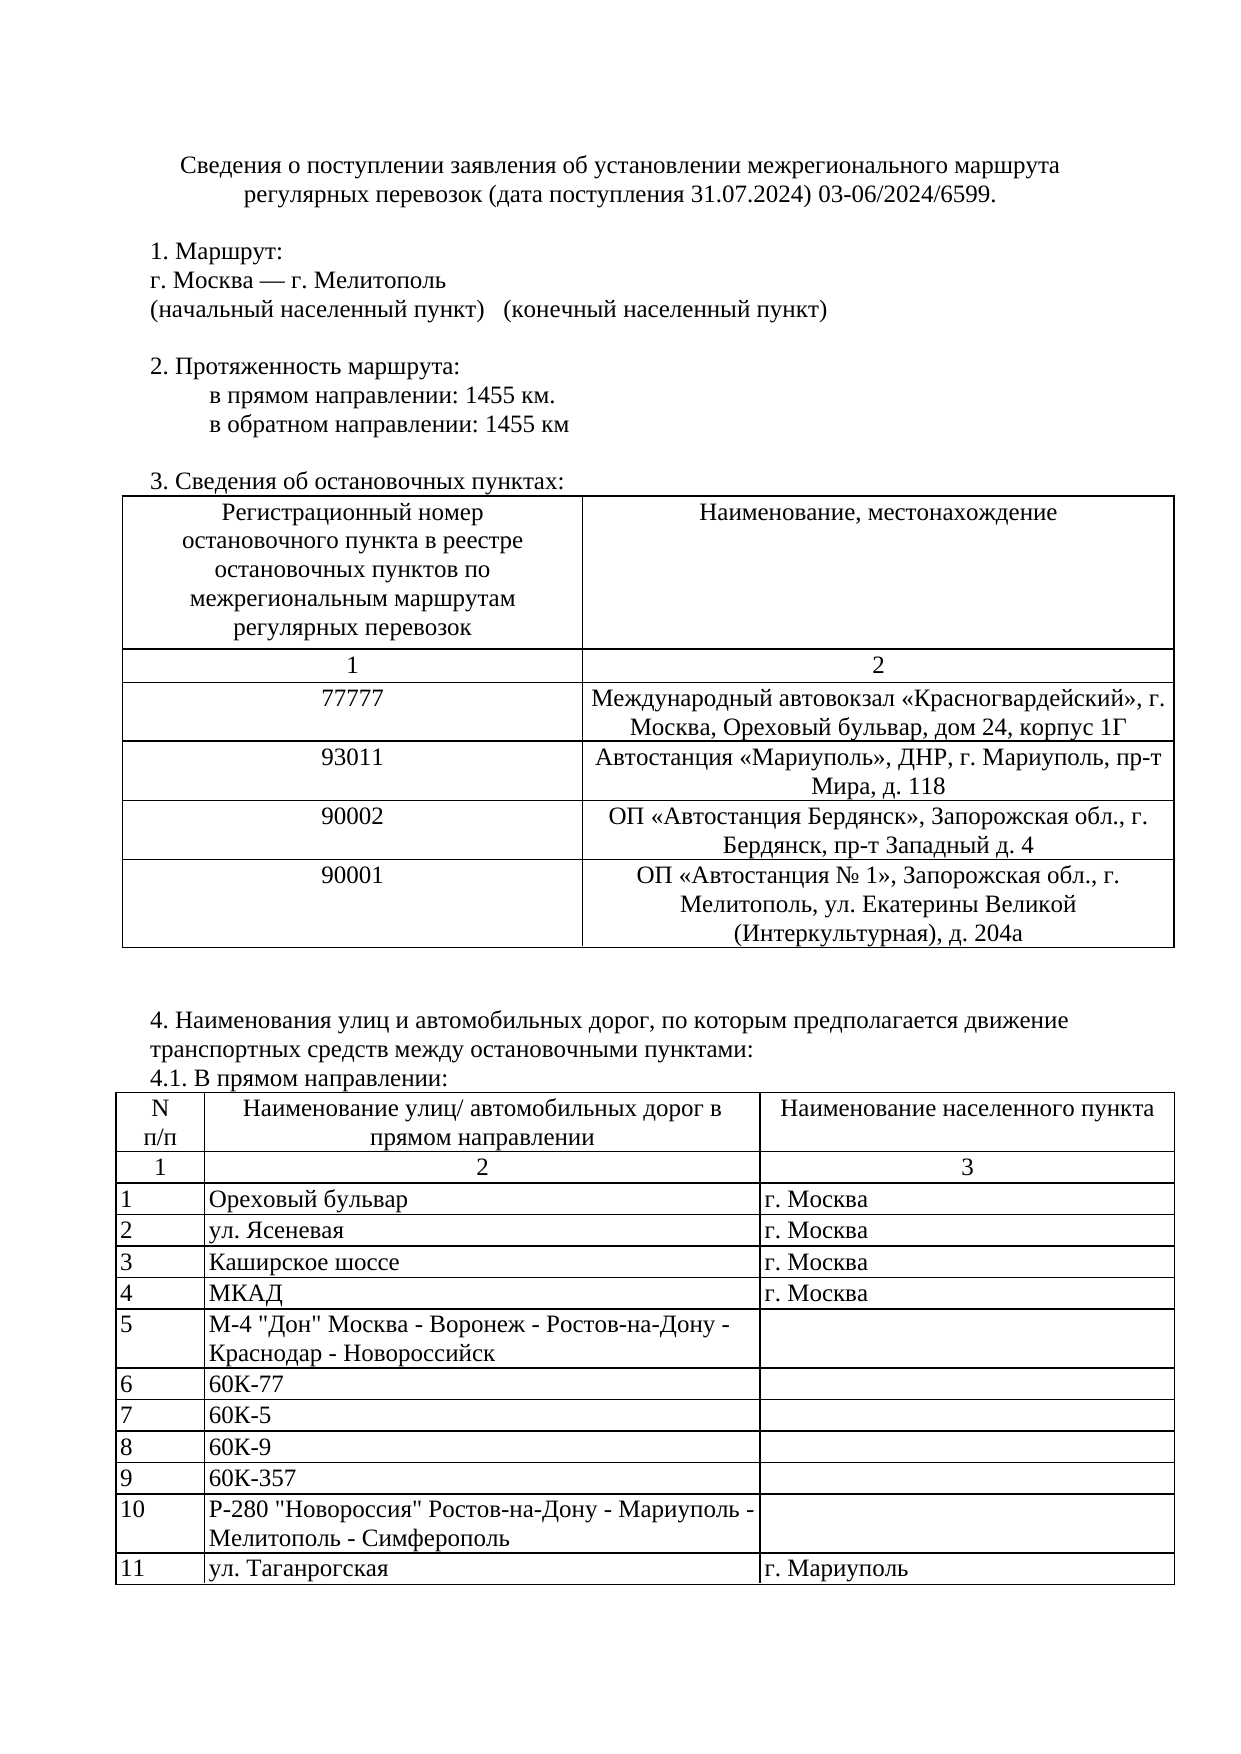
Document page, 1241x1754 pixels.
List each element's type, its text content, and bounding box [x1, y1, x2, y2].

table_cell 1 [123, 650, 582, 681]
table_cell М-4 "Дон" Москва - Воронеж - Ростов-на-Дону - Краснодар - Новороссийск [205, 1310, 759, 1367]
table_cell 60К-5 [205, 1400, 759, 1430]
table_cell ул. Ясеневая [205, 1215, 759, 1245]
table_cell Ореховый бульвар [205, 1184, 759, 1214]
table_header Наименование, местонахождение [583, 497, 1173, 648]
table_cell г. Москва [761, 1247, 1174, 1277]
table_cell МКАД [205, 1278, 759, 1308]
table_cell Р-280 "Новороссия" Ростов-на-Дону - Мариуполь - Мелитополь - Симферополь [205, 1495, 759, 1552]
table_cell 5 [117, 1310, 204, 1367]
text 2. Протяженность маршрута: [150, 351, 1090, 380]
table_cell ОП «Автостанция № 1», Запорожская обл., г. Мелитополь, ул. Екатерины Великой (Интеркультурная), д. 204а [583, 860, 1173, 946]
table_cell 7 [117, 1400, 204, 1430]
table_cell 9 [117, 1463, 204, 1493]
table_cell 10 [117, 1495, 204, 1552]
table_cell Международный автовокзал «Красногвардейский», г. Москва, Ореховый бульвар, дом 24, корпус 1Г [583, 683, 1173, 740]
text г. Москва — г. Мелитополь [150, 265, 1090, 294]
text 3. Сведения об остановочных пунктах: [150, 466, 1090, 495]
table_cell [761, 1369, 1174, 1398]
table_cell 6 [117, 1369, 204, 1398]
table_cell г. Москва [761, 1278, 1174, 1308]
table_cell 3 [117, 1247, 204, 1277]
table_cell 8 [117, 1432, 204, 1461]
text 4. Наименования улиц и автомобильных дорог, по которым предполагается движение транспортных средств между остановочными пунктами: [150, 1005, 1090, 1063]
table_cell г. Москва [761, 1184, 1174, 1214]
table_cell 90001 [123, 860, 582, 946]
table_header Наименование улиц/ автомобильных дорог в прямом направлении [205, 1093, 759, 1151]
table_cell [761, 1432, 1174, 1461]
table_cell [761, 1495, 1174, 1552]
table_cell ул. Таганрогская [205, 1554, 759, 1583]
text (начальный населенный пункт) (конечный населенный пункт) [150, 294, 1090, 322]
table_cell 3 [761, 1152, 1174, 1182]
table_cell 93011 [123, 742, 582, 799]
table_cell Автостанция «Мариуполь», ДНР, г. Мариуполь, пр-т Мира, д. 118 [583, 742, 1173, 799]
table_header Регистрационный номер остановочного пункта в реестре остановочных пунктов по межрегиональным маршрутам регулярных перевозок [123, 497, 582, 648]
table_cell 1 [117, 1184, 204, 1214]
table_cell г. Москва [761, 1215, 1174, 1245]
table_cell г. Мариуполь [761, 1554, 1174, 1583]
table_cell 77777 [123, 683, 582, 740]
table_cell 60К-77 [205, 1369, 759, 1398]
text Сведения о поступлении заявления об установлении межрегионального маршрута регулярных перевозок (дата поступления 31.07.2024) 03-06/2024/6599. [150, 150, 1090, 207]
table_cell Каширское шоссе [205, 1247, 759, 1277]
text 4.1. В прямом направлении: [150, 1063, 1090, 1092]
table_cell [761, 1463, 1174, 1493]
table_cell 2 [117, 1215, 204, 1245]
table_cell 2 [583, 650, 1173, 681]
table_cell ОП «Автостанция Бердянск», Запорожская обл., г. Бердянск, пр-т Западный д. 4 [583, 801, 1173, 858]
table_header Наименование населенного пункта [761, 1093, 1174, 1151]
table_header N п/п [117, 1093, 204, 1151]
table_cell 60К-9 [205, 1432, 759, 1461]
table_cell 11 [117, 1554, 204, 1583]
table_cell 1 [117, 1152, 204, 1182]
table_cell 60К-357 [205, 1463, 759, 1493]
table_cell [761, 1310, 1174, 1367]
table_cell 2 [205, 1152, 759, 1182]
table_cell 90002 [123, 801, 582, 858]
text в прямом направлении: 1455 км. [150, 380, 1090, 409]
table_cell 4 [117, 1278, 204, 1308]
table_cell [761, 1400, 1174, 1430]
text 1. Маршрут: [150, 236, 1090, 265]
text в обратном направлении: 1455 км [150, 409, 1090, 437]
